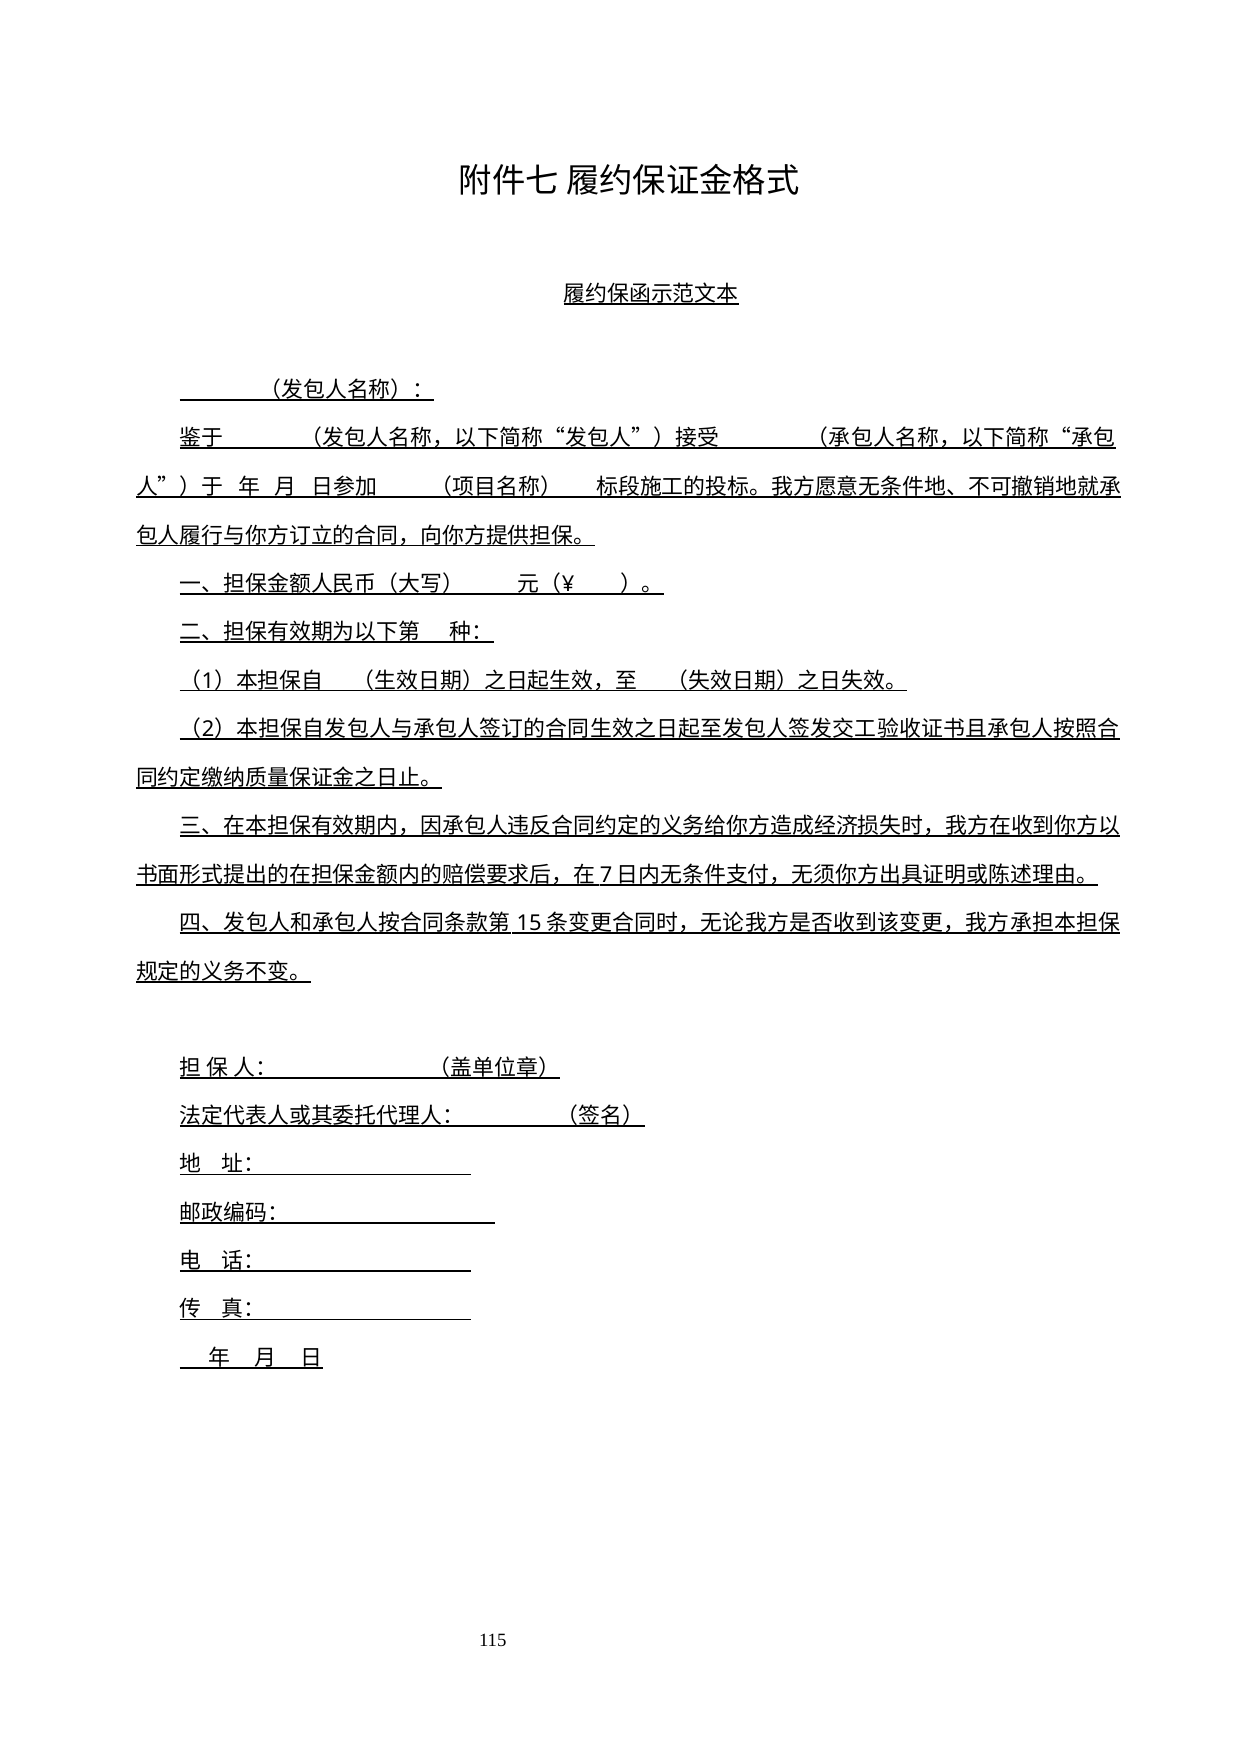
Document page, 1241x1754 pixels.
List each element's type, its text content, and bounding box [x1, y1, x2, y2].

text （2）本担保自发包人与承包人签订的合同生效之日起至发包人签发交工验收证书且承包人按照合同约定缴纳质量保证金之日止。 [136, 711, 1122, 792]
text 三、在本担保有效期内，因承包人违反合同约定的义务给你方造成经济损失时，我方在收到你方以书面形式提出的在担保金额内的赔偿要求后，在7日内无条件支付，无须你方出具证明或陈述理由。 [136, 808, 1122, 889]
text 地 址： [136, 1146, 1122, 1178]
text （1）本担保自 （生效日期）之日起生效，至 （失效日期）之日失效。 [136, 662, 1122, 695]
text 传 真： [136, 1291, 1122, 1323]
text 四、发包人和承包人按合同条款第15条变更合同时，无论我方是否收到该变更，我方承担本担保规定的义务不变。 [136, 905, 1122, 986]
text 担 保 人： （盖单位章） [136, 1049, 1122, 1082]
text 履约保函示范文本 [136, 276, 1122, 308]
text 一、担保金额人民币（大写） 元（¥ ）。 [136, 566, 1122, 598]
text 附件七 履约保证金格式 [136, 146, 1122, 211]
text 鉴于 （发包人名称，以下简称“发包人”）接受 （承包人名称，以下简称“承包人”）于 年 月 日参加 （项目名称） 标段施工的投标。我方愿意无条件地、不可撤销地就承包人履行与你方订立的合同，向你方提供担保。 [136, 420, 1122, 550]
text 法定代表人或其委托代理人： （签名） [136, 1098, 1122, 1130]
text （发包人名称）： [136, 371, 1122, 404]
text 二、担保有效期为以下第 种： [136, 614, 1122, 646]
text 邮政编码： [136, 1194, 1122, 1227]
text 电 话： [136, 1243, 1122, 1275]
text 年 月 日 [136, 1339, 1122, 1372]
